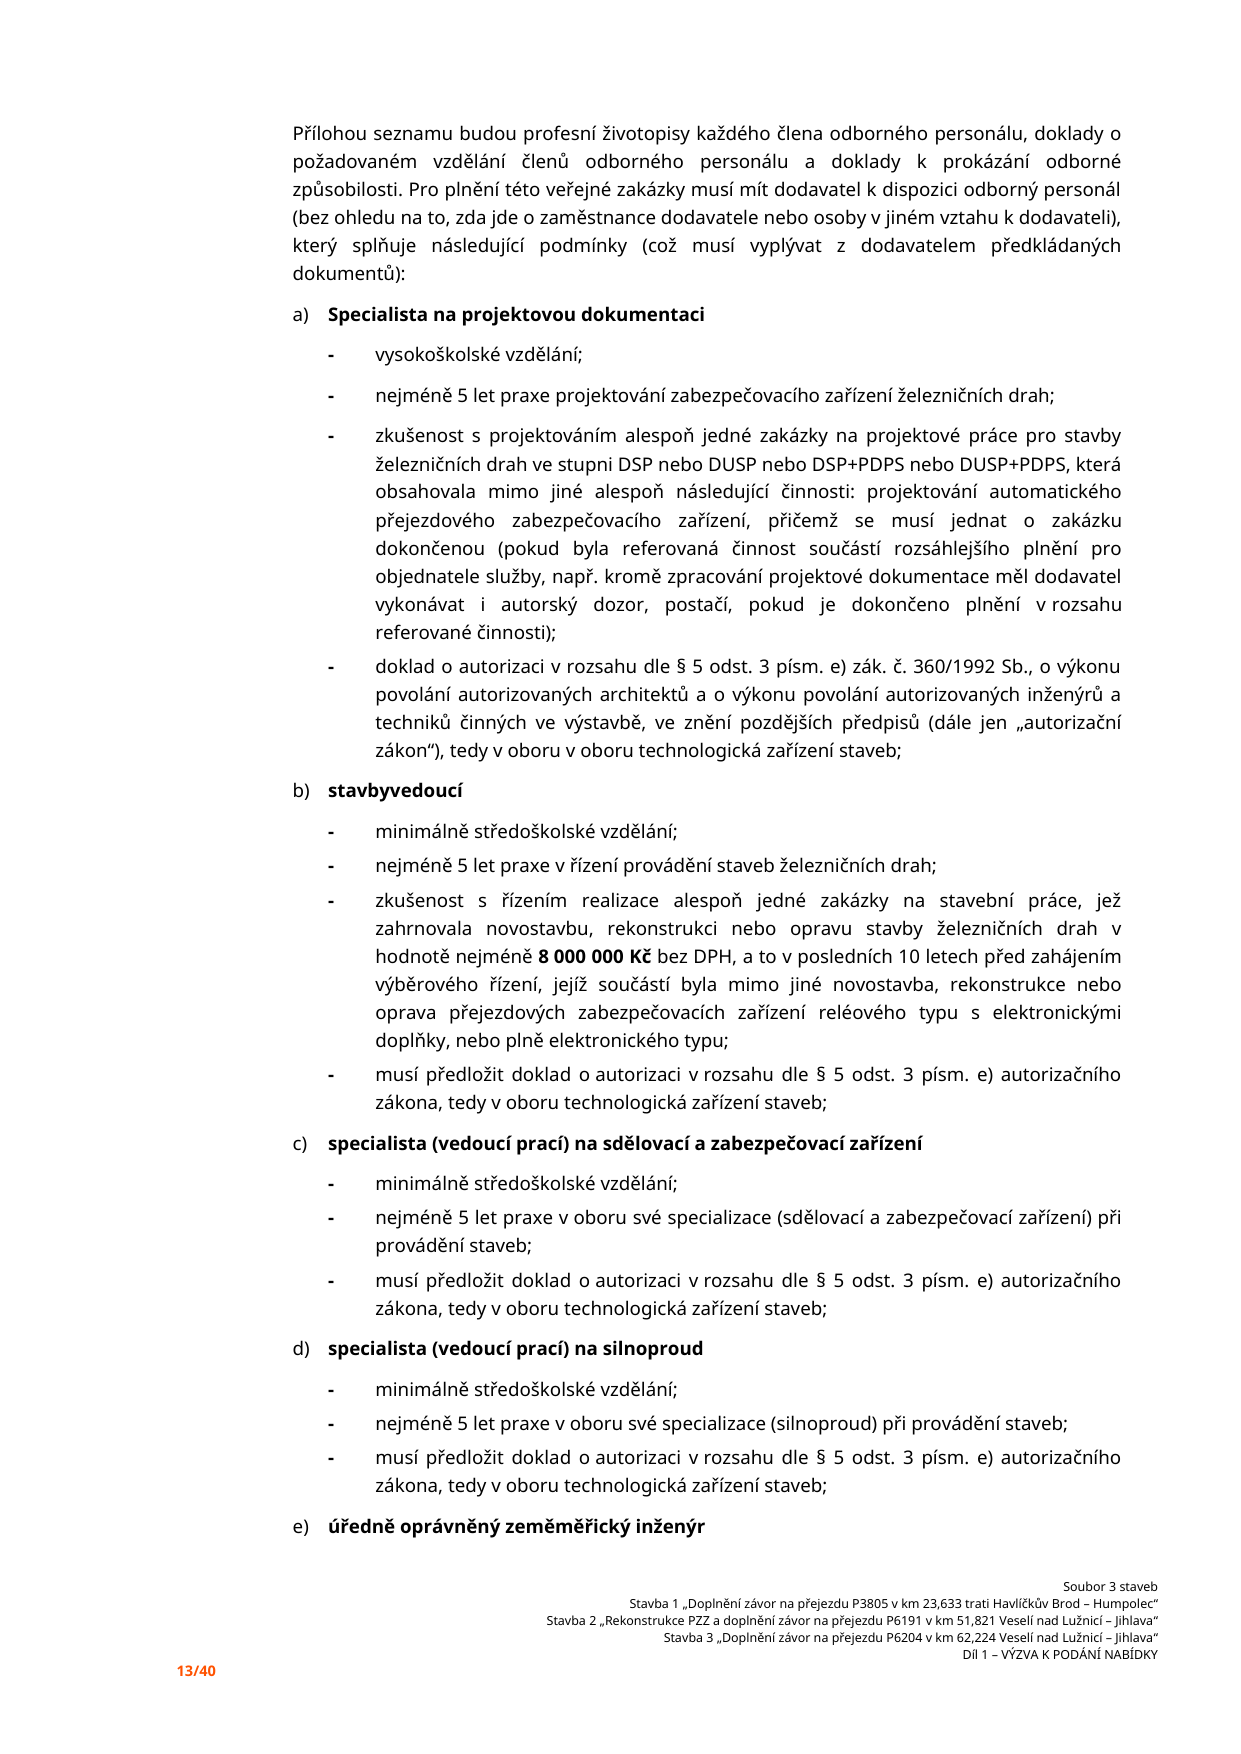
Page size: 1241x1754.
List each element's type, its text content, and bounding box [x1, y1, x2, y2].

text Přílohou seznamu budou profesní životopisy každého člena odborného personálu, doklady o požadovaném vzdělání členů odborného personálu a doklady k prokázání odborné způsobilosti. Pro plnění této veřejné zakázky musí mít dodavatel k dispozici odborný personál (bez ohledu na to, zda jde o zaměstnance dodavatele nebo osoby v jiném vztahu k dodavateli), který splňuje následující podmínky (což musí vyplývat z dodavatelem předkládaných dokumentů): [292, 121, 1122, 286]
text nejméně 5 let praxe v oboru své specializace (sdělovací a zabezpečovací zařízení) při provádění staveb; [328, 1204, 1122, 1258]
text specialista (vedoucí prací) na sdělovací a zabezpečovací zařízení [292, 1130, 1122, 1155]
text vysokoškolské vzdělání; [328, 342, 1122, 367]
text nejméně 5 let praxe projektování zabezpečovacího zařízení železničních drah; [328, 382, 1122, 408]
list stavbyvedoucí [292, 778, 1122, 803]
text zkušenost s řízením realizace alespoň jedné zakázky na stavební práce, jež zahrnovala novostavbu, rekonstrukci nebo opravu stavby železničních drah v hodnotě nejméně 8 000 000 Kč bez DPH, a to v posledních 10 letech před zahájením výběrového řízení, jejíž součástí byla mimo jiné novostavba, rekonstrukce nebo oprava přejezdových zabezpečovacích zařízení reléového typu s elektronickými doplňky, nebo plně elektronického typu; [328, 887, 1122, 1052]
text minimálně středoškolské vzdělání; [328, 1376, 1122, 1401]
list Specialista na projektovou dokumentaci [292, 301, 1122, 327]
text zkušenost s projektováním alespoň jedné zakázky na projektové práce pro stavby železničních drah ve stupni DSP nebo DUSP nebo DSP+PDPS nebo DUSP+PDPS, která obsahovala mimo jiné alespoň následující činnosti: projektování automatického přejezdového zabezpečovacího zařízení, přičemž se musí jednat o zakázku dokončenou (pokud byla referovaná činnost součástí rozsáhlejšího plnění pro objednatele služby, např. kromě zpracování projektové dokumentace měl dodavatel vykonávat i autorský dozor, postačí, pokud je dokončeno plnění v rozsahu referované činnosti); [328, 423, 1122, 644]
text minimálně středoškolské vzdělání; [328, 818, 1122, 844]
text musí předložit doklad o autorizaci v rozsahu dle § 5 odst. 3 písm. e) autorizačního zákona, tedy v oboru technologická zařízení staveb; [328, 1444, 1122, 1498]
text musí předložit doklad o autorizaci v rozsahu dle § 5 odst. 3 písm. e) autorizačního zákona, tedy v oboru technologická zařízení staveb; [328, 1267, 1122, 1320]
text nejméně 5 let praxe v řízení provádění staveb železničních drah; [328, 853, 1122, 878]
text doklad o autorizaci v rozsahu dle § 5 odst. 3 písm. e) zák. č. 360/1992 Sb., o výkonu povolání autorizovaných architektů a o výkonu povolání autorizovaných inženýrů a techniků činných ve výstavbě, ve znění pozdějších předpisů (dále jen „autorizační zákon“), tedy v oboru v oboru technologická zařízení staveb; [328, 653, 1122, 763]
text specialista (vedoucí prací) na silnoproud [292, 1335, 1122, 1361]
text nejméně 5 let praxe v oboru své specializace (silnoproud) při provádění staveb; [328, 1410, 1122, 1436]
text musí předložit doklad o autorizaci v rozsahu dle § 5 odst. 3 písm. e) autorizačního zákona, tedy v oboru technologická zařízení staveb; [328, 1061, 1122, 1115]
text úředně oprávněný zeměměřický inženýr [292, 1513, 1122, 1538]
text minimálně středoškolské vzdělání; [328, 1170, 1122, 1196]
